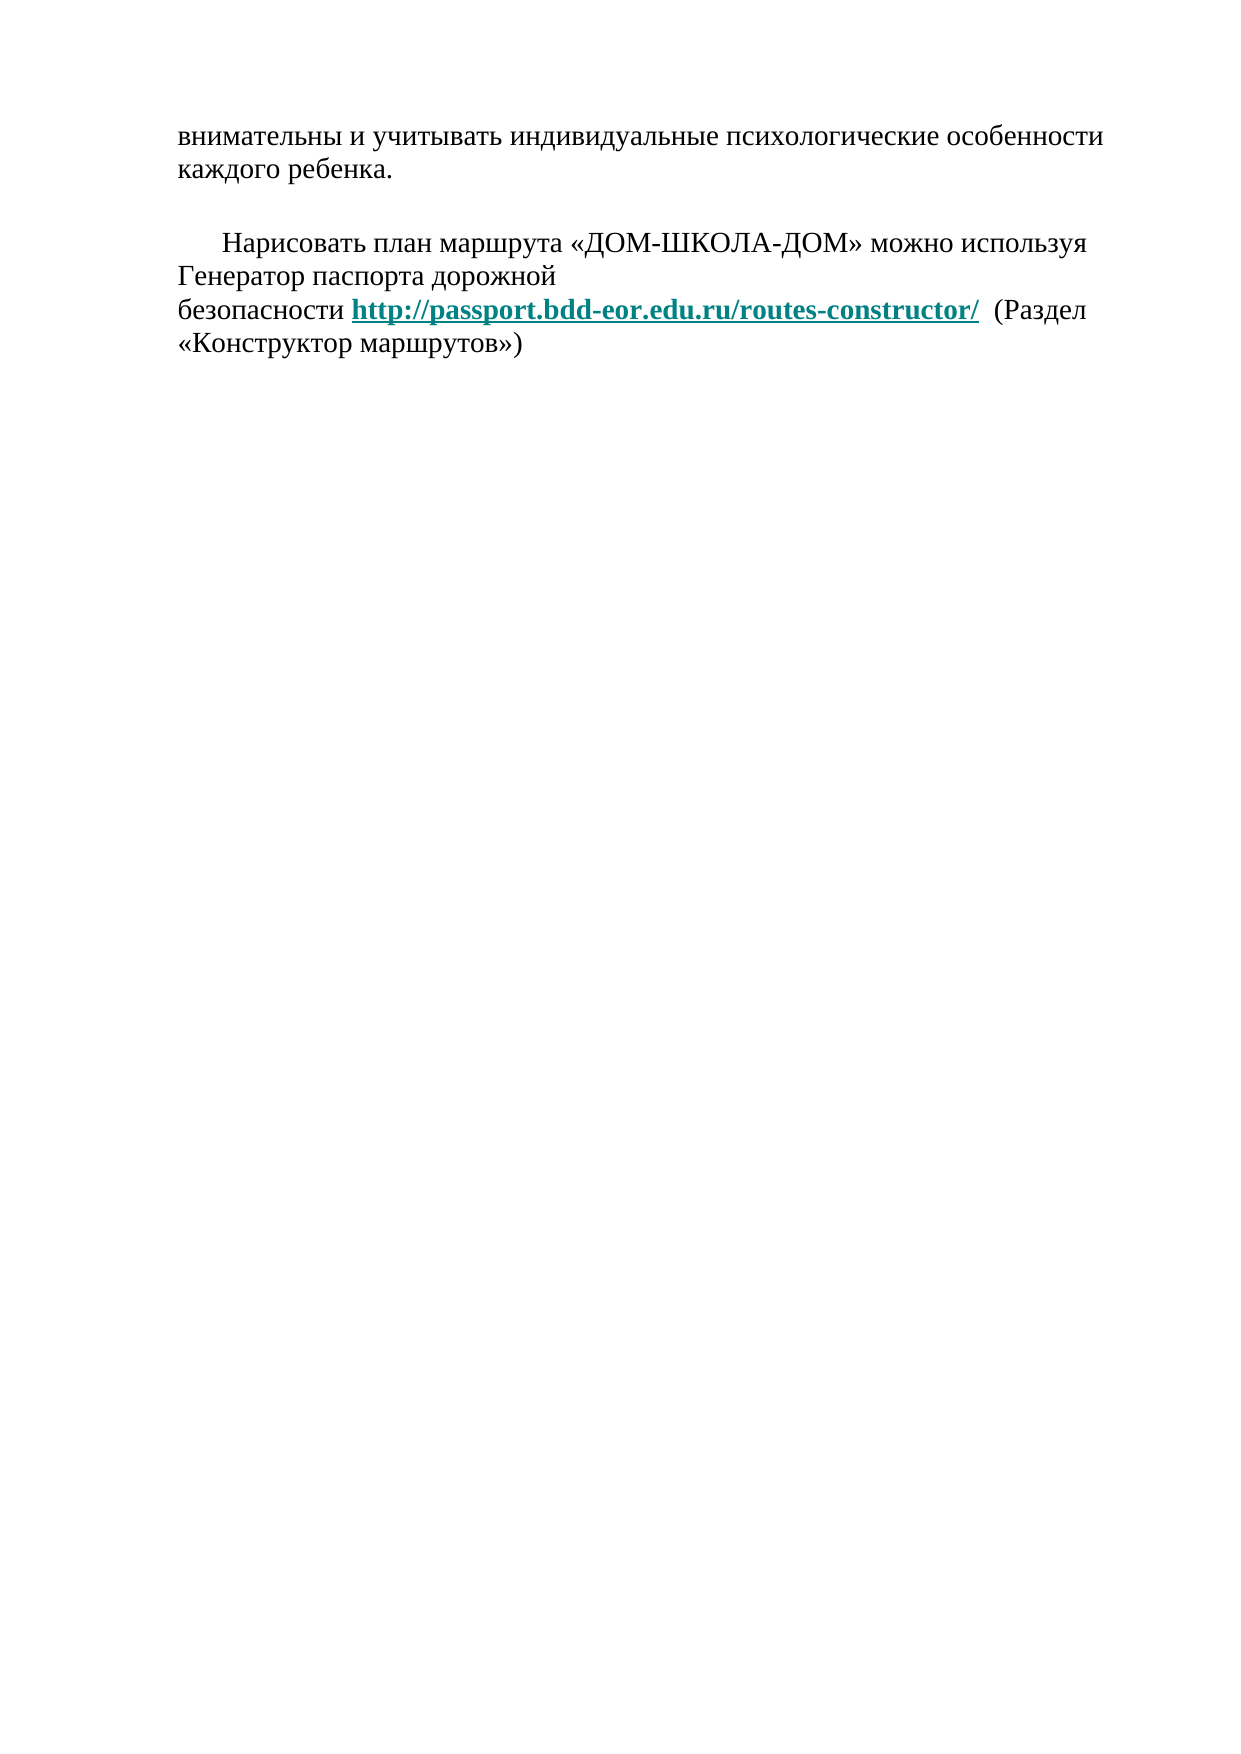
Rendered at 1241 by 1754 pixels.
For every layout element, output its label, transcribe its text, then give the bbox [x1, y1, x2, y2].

text Нарисовать план маршрута «ДОМ-ШКОЛА-ДОМ» можно используя Генератор паспорта дорожной безопасности http://passport.bdd-eor.edu.ru/routes-constructor/ (Раздел «Конструктор маршрутов») [177, 225, 1152, 359]
